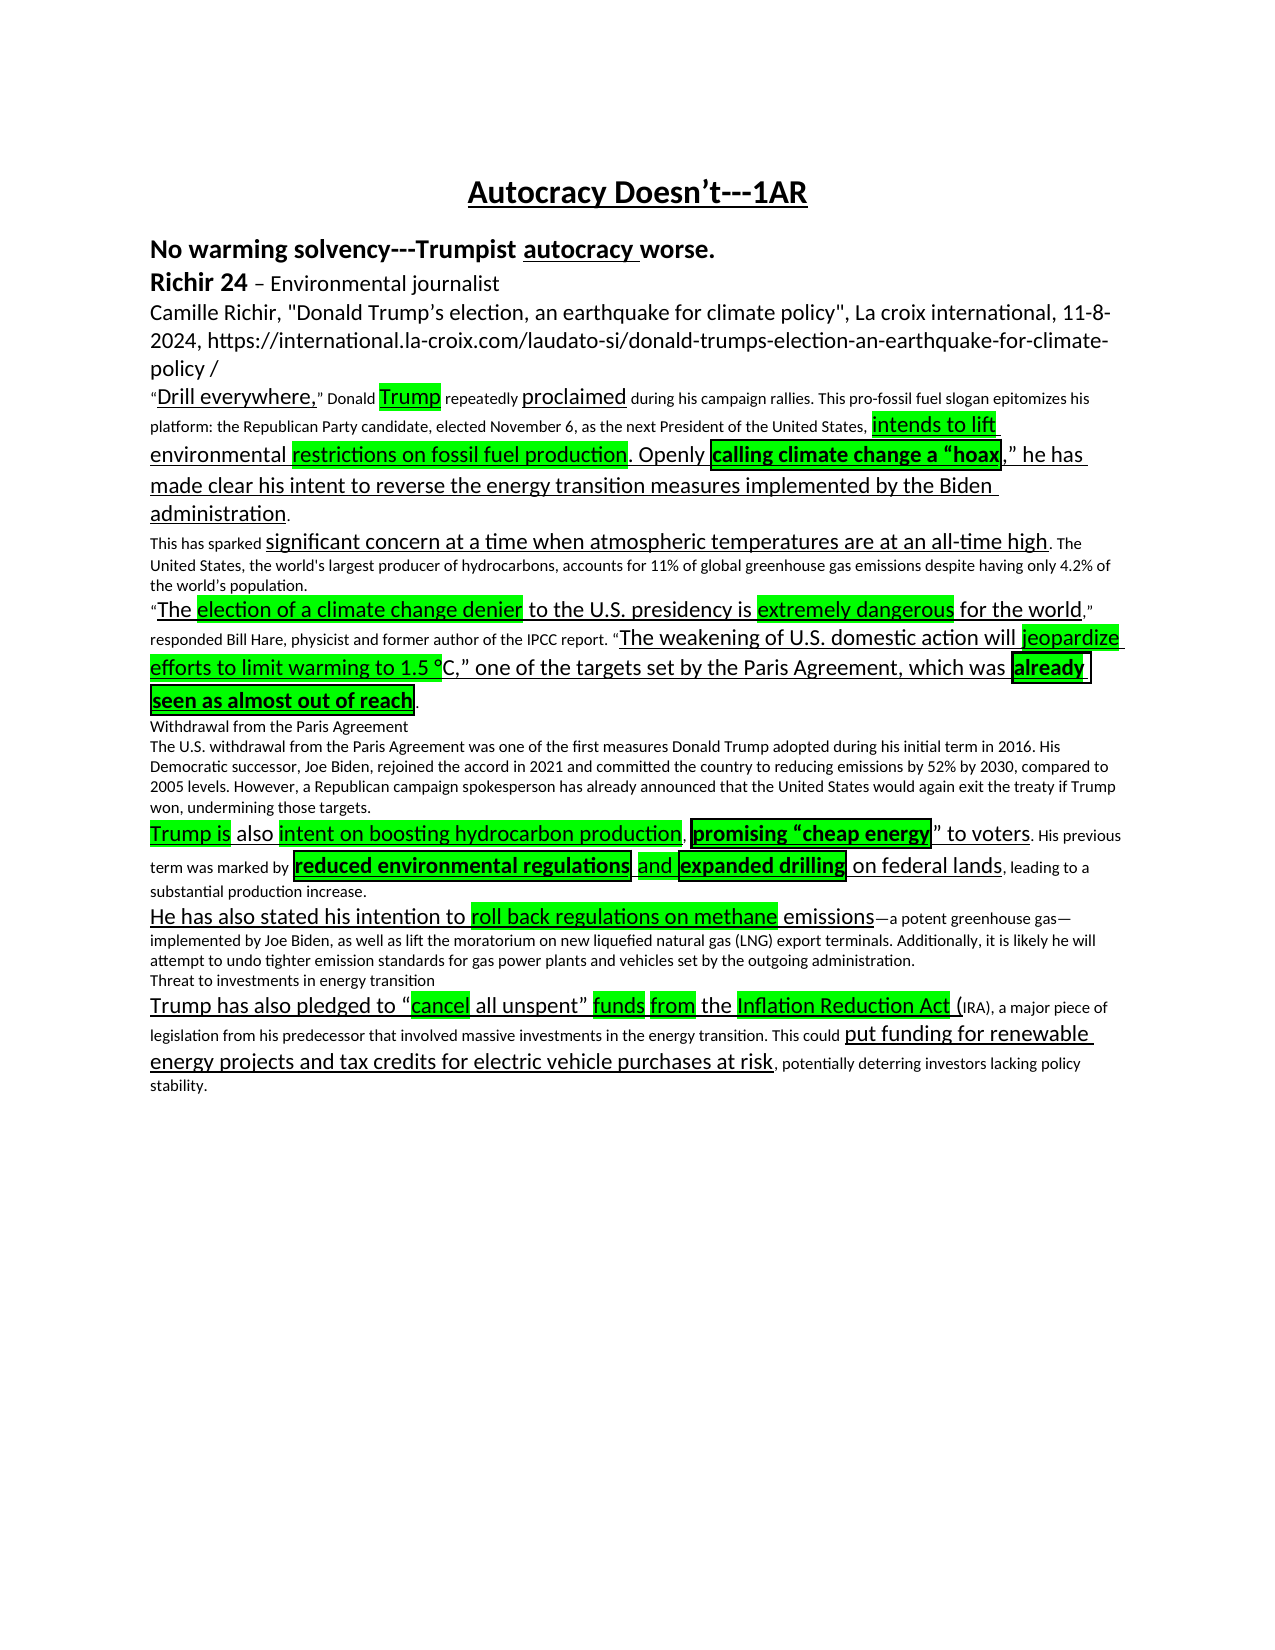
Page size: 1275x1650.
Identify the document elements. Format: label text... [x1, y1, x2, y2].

text Richir 24 – Environmental journalist [150, 265, 1125, 298]
text “The election of a climate change denier to the U.S. presidency is extremely dangerous for the world,” responded Bill Hare, physicist and former author of the IPCC report. “The weakening of U.S. domestic action will jeopardize efforts to limit warming to 1.5 °C,” one of the targets set by the Paris Agreement, which was already seen as almost out of reach. [150, 595, 1125, 678]
text Threat to investments in energy transition [150, 971, 1125, 991]
text Withdrawal from the Paris Agreement [150, 716, 1125, 736]
text Trump is also intent on boosting hydrocarbon production, promising “cheap energy” to voters. His previous term was marked by reduced environmental regulations and expanded drilling on federal lands, leading to a substantial production increase. [150, 817, 1125, 902]
text “Drill everywhere,” Donald Trump repeatedly proclaimed during his campaign rallies. This pro-fossil fuel slogan epitomizes his platform: the Republican Party candidate, elected November 6, as the next President of the United States, intends to lift environmental restrictions on fossil fuel production. Openly calling climate change a “hoax,” he has made clear his intent to reverse the energy transition measures implemented by the Biden administration. [150, 382, 1125, 527]
text He has also stated his intention to roll back regulations on methane emissions—a potent greenhouse gas—implemented by Joe Biden, as well as lift the moratorium on new liquefied natural gas (LNG) export terminals. Additionally, it is likely he will attempt to undo tighter emission standards for gas power plants and vehicles set by the outgoing administration. [150, 902, 1125, 971]
text Trump has also pledged to “cancel all unspent” funds from the Inflation Reduction Act (IRA), a major piece of legislation from his predecessor that involved massive investments in the energy transition. This could put funding for renewable energy projects and tax credits for electric vehicle purchases at risk, potentially deterring investors lacking policy stability. [150, 991, 1125, 1095]
text This has sparked significant concern at a time when atmospheric temperatures are at an all-time high. The United States, the world's largest producer of hydrocarbons, accounts for 11% of global greenhouse gas emissions despite having only 4.2% of the world’s population. [150, 527, 1125, 595]
text The U.S. withdrawal from the Paris Agreement was one of the first measures Donald Trump adopted during his initial term in 2016. His Democratic successor, Joe Biden, rejoined the accord in 2021 and committed the country to reducing emissions by 52% by 2030, compared to 2005 levels. However, a Republican campaign spokesperson has already announced that the United States would again exit the treaty if Trump won, undermining those targets. [150, 736, 1125, 817]
subtitle No warming solvency---Trumpist autocracy worse. [150, 232, 1125, 265]
text “The election of a climate change denier to the U.S. presidency is extremely dangerous for the world,” responded Bill Hare, physicist and former author of the IPCC report. “The weakening of U.S. domestic action will jeopardize efforts to limit warming to 1.5 °C,” one of the targets set by the Paris Agreement, which was already seen as almost out of reach. [150, 649, 1125, 716]
text Camille Richir, "Donald Trump’s election, an earthquake for climate policy", La croix international, 11-8-2024, https://international.la-croix.com/laudato-si/donald-trumps-election-an-earthquake-for-climate-policy / [150, 298, 1125, 382]
subtitle Autocracy Doesn’t---1AR [150, 171, 1125, 212]
